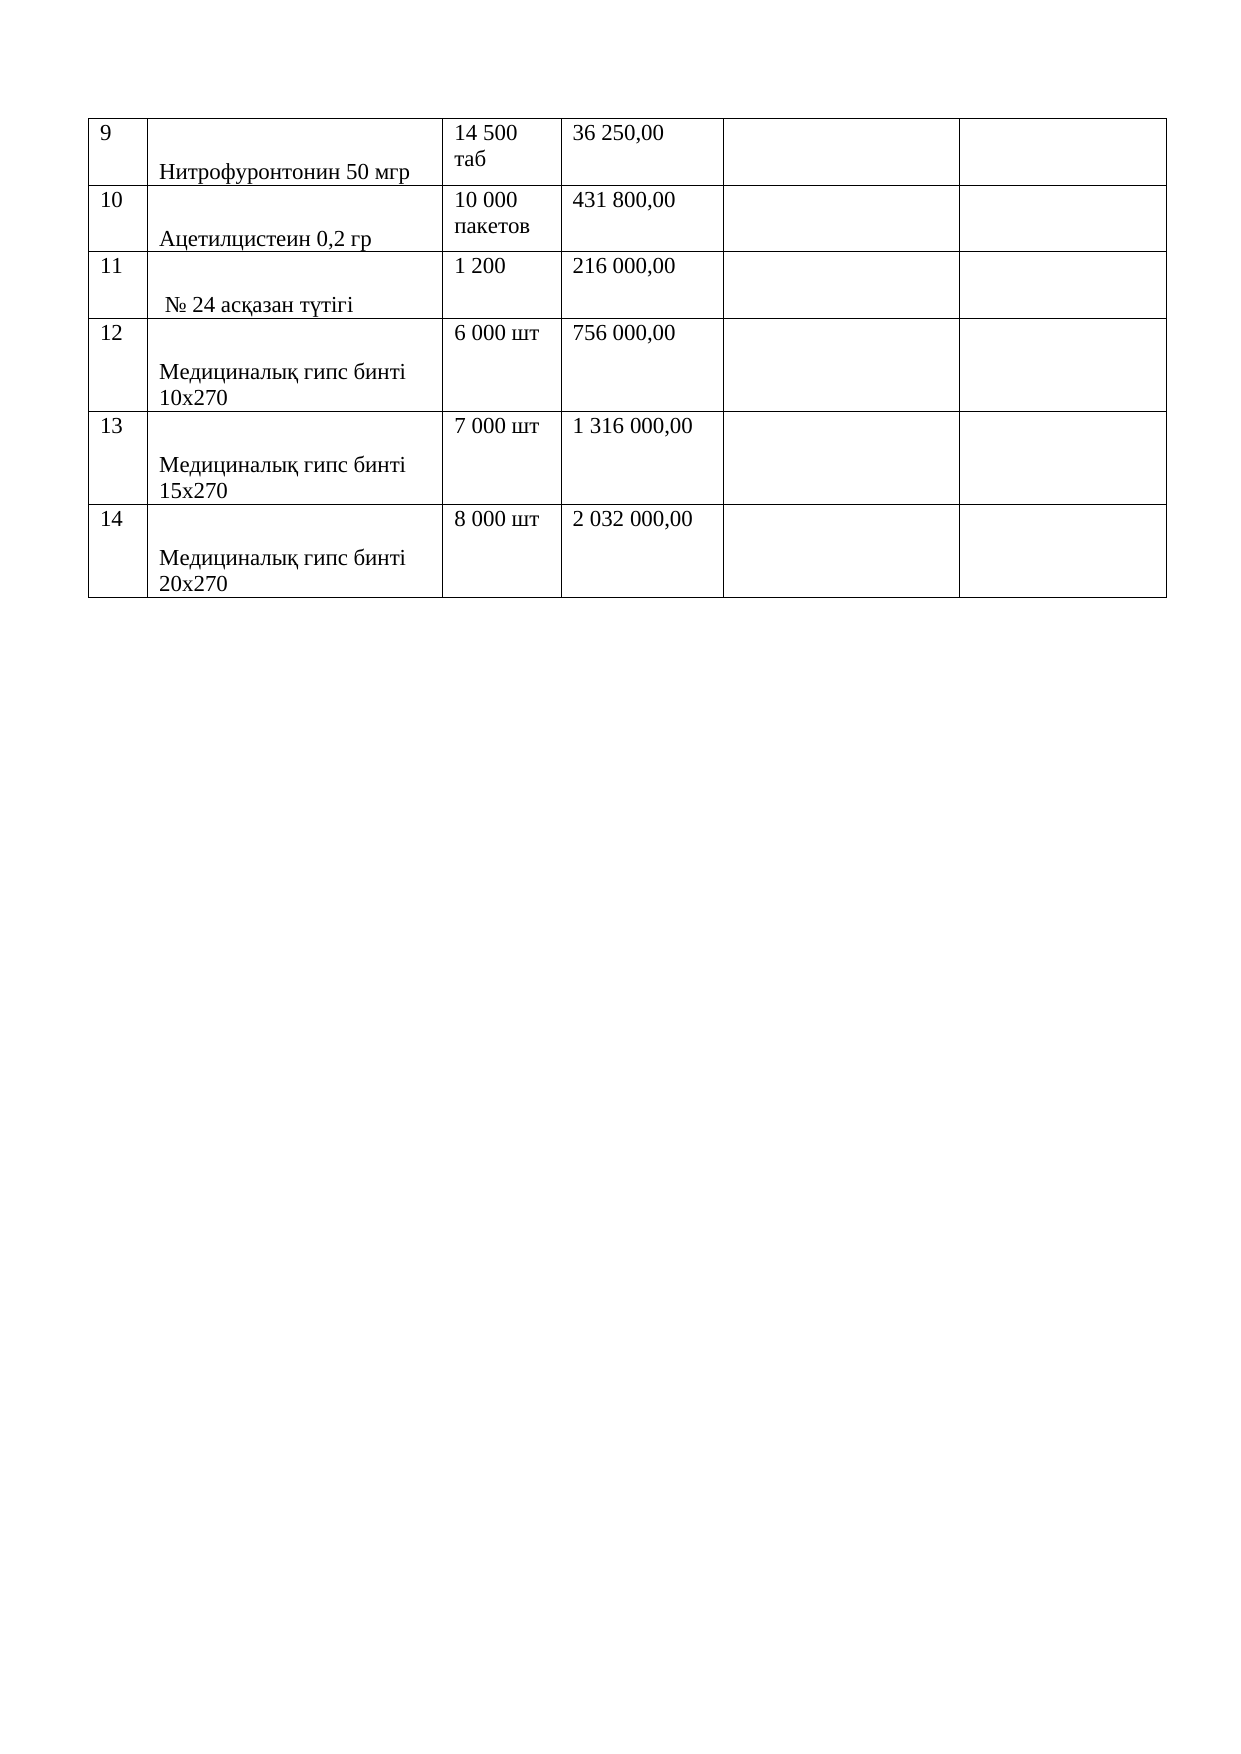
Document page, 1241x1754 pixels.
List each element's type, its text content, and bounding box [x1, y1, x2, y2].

table_cell [960, 412, 1166, 504]
table_cell Нитрофуронтонин 50 мгр [148, 119, 442, 185]
table_cell 8 000 шт [443, 505, 561, 597]
table_cell [960, 119, 1166, 185]
table_cell Медициналық гипс бинті 15х270 [148, 412, 442, 504]
table_cell 216 000,00 [562, 252, 723, 318]
table_cell 756 000,00 [562, 319, 723, 411]
table_cell 14 [89, 505, 147, 597]
table_cell 9 [89, 119, 147, 185]
table_cell 11 [89, 252, 147, 318]
table_cell [960, 319, 1166, 411]
table_cell 10 000 пакетов [443, 186, 561, 251]
table_cell 1 316 000,00 [562, 412, 723, 504]
table_cell [724, 119, 959, 185]
table_cell 36 250,00 [562, 119, 723, 185]
table_cell 10 [89, 186, 147, 251]
table_cell Медициналық гипс бинті 10х270 [148, 319, 442, 411]
table_cell Медициналық гипс бинті 20х270 [148, 505, 442, 597]
table_cell [724, 505, 959, 597]
table_cell 12 [89, 319, 147, 411]
table_cell 13 [89, 412, 147, 504]
table_cell [724, 412, 959, 504]
table_cell [724, 186, 959, 251]
table_cell [960, 186, 1166, 251]
table_cell 2 032 000,00 [562, 505, 723, 597]
table_cell 7 000 шт [443, 412, 561, 504]
table_cell 6 000 шт [443, 319, 561, 411]
table_cell № 24 асқазан түтігі [148, 252, 442, 318]
table_cell [960, 505, 1166, 597]
table_cell [724, 319, 959, 411]
table_cell 431 800,00 [562, 186, 723, 251]
table_cell [724, 252, 959, 318]
table_cell [960, 252, 1166, 318]
table_cell Ацетилцистеин 0,2 гр [148, 186, 442, 251]
table_cell 1 200 [443, 252, 561, 318]
table_cell 14 500 таб [443, 119, 561, 185]
